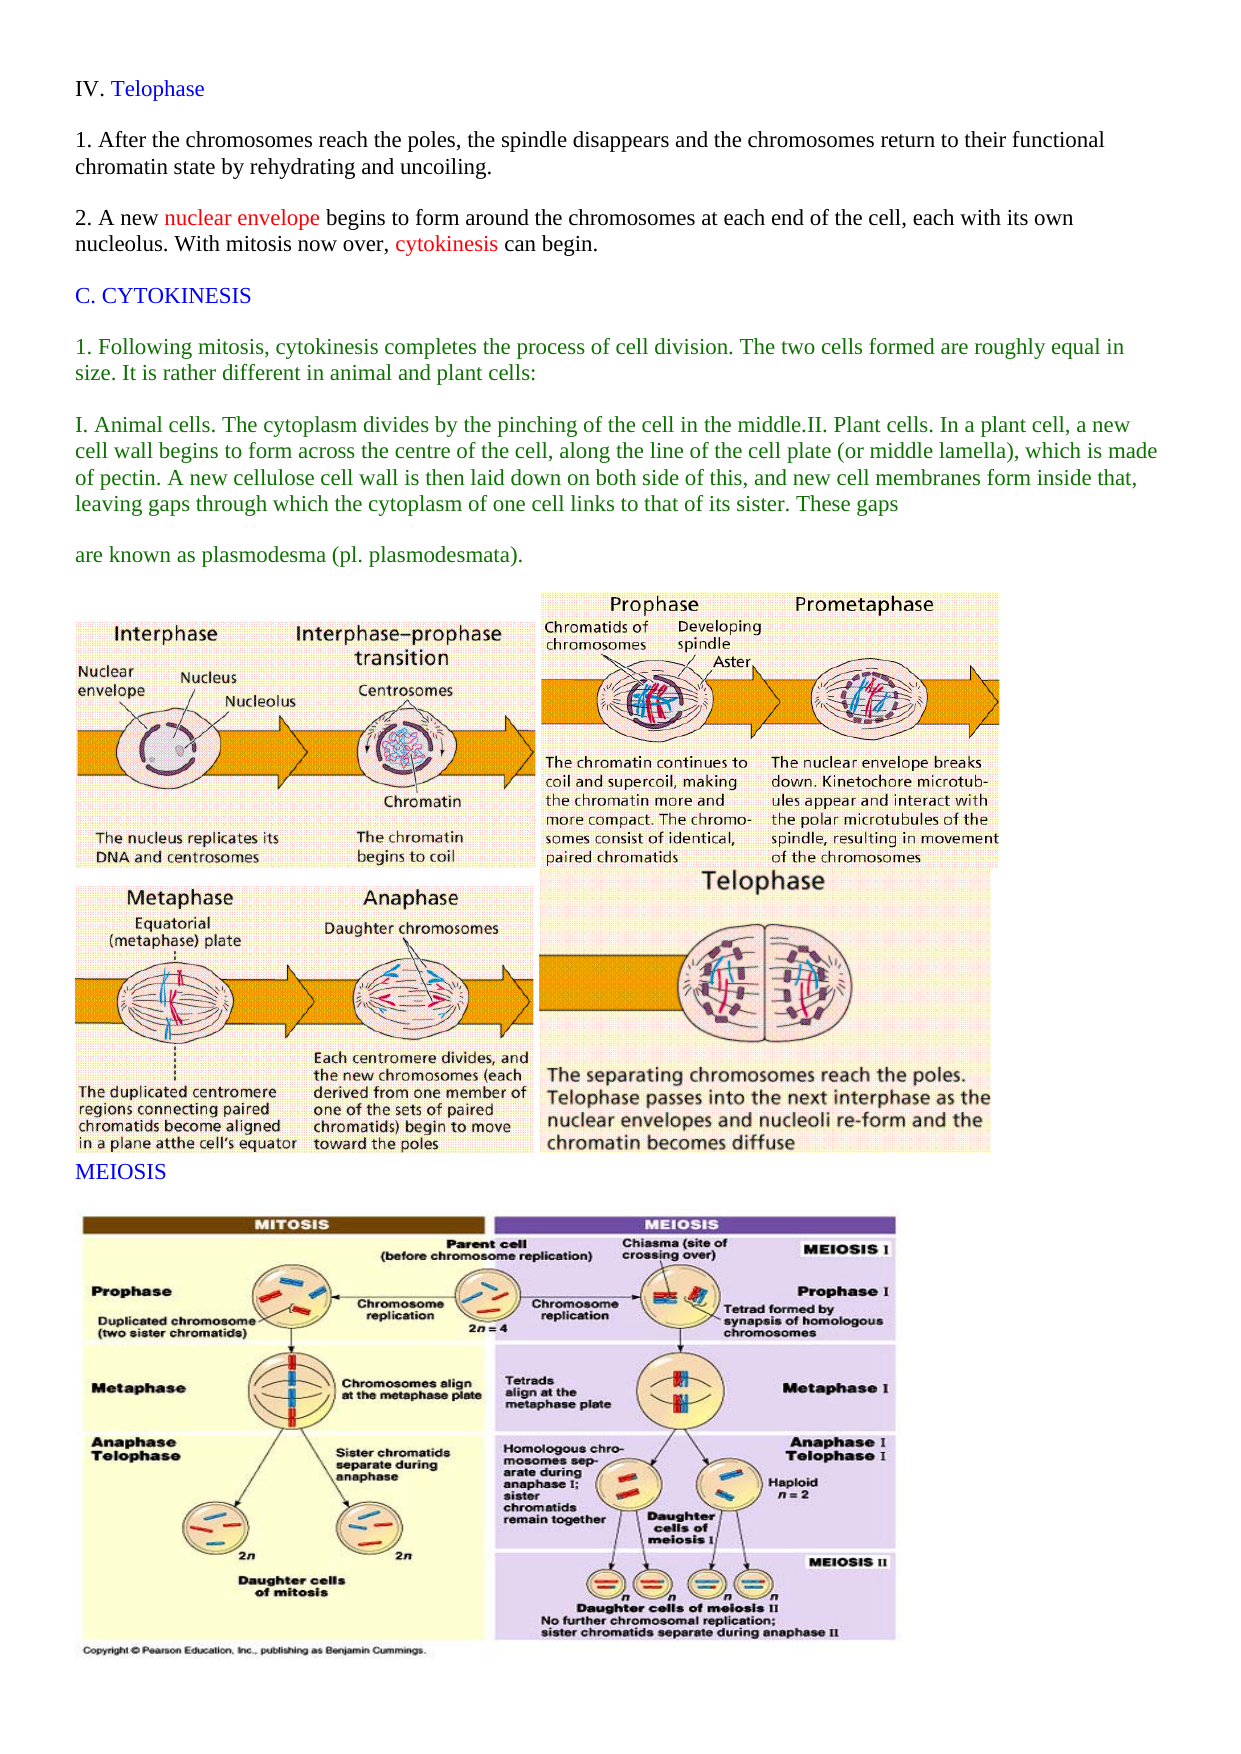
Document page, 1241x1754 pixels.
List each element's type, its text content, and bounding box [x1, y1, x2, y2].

picture [75, 886, 534, 1153]
text I. Animal cells. The cytoplasm divides by the pinching of the cell in the middle. II. Plant cells. In a plant cell, a new cell wall begins to form across the centre of the cell, along the line of the cell plate (or middle lamella), which is made of pectin. A new cellulose cell wall is then laid down on both side of this, and new cell membranes form inside that, leaving gaps through which the cytoplasm of one cell links to that of its sister. These gaps [75, 411, 1165, 516]
text IV. Telophase [75, 75, 1165, 101]
text 1. Following mitosis, cytokinesis completes the process of cell division. The two cells formed are roughly equal in size. It is rather different in animal and plant cells: [75, 333, 1165, 386]
text C. CYTOKINESIS [75, 282, 1165, 308]
text 2. A new nuclear envelope begins to form around the chromosomes at each end of the cell, each with its own nucleolus. With mitosis now over, cytokinesis can begin. [75, 204, 1165, 257]
text are known as plasmodesma (pl. plasmodesmata). [75, 541, 1165, 568]
text MEIOSIS [75, 1158, 1165, 1184]
picture [539, 592, 1000, 1153]
picture [75, 1209, 905, 1660]
picture [75, 621, 536, 868]
text 1. After the chromosomes reach the poles, the spindle disappears and the chromosomes return to their functional chromatin state by rehydrating and uncoiling. [75, 126, 1165, 179]
